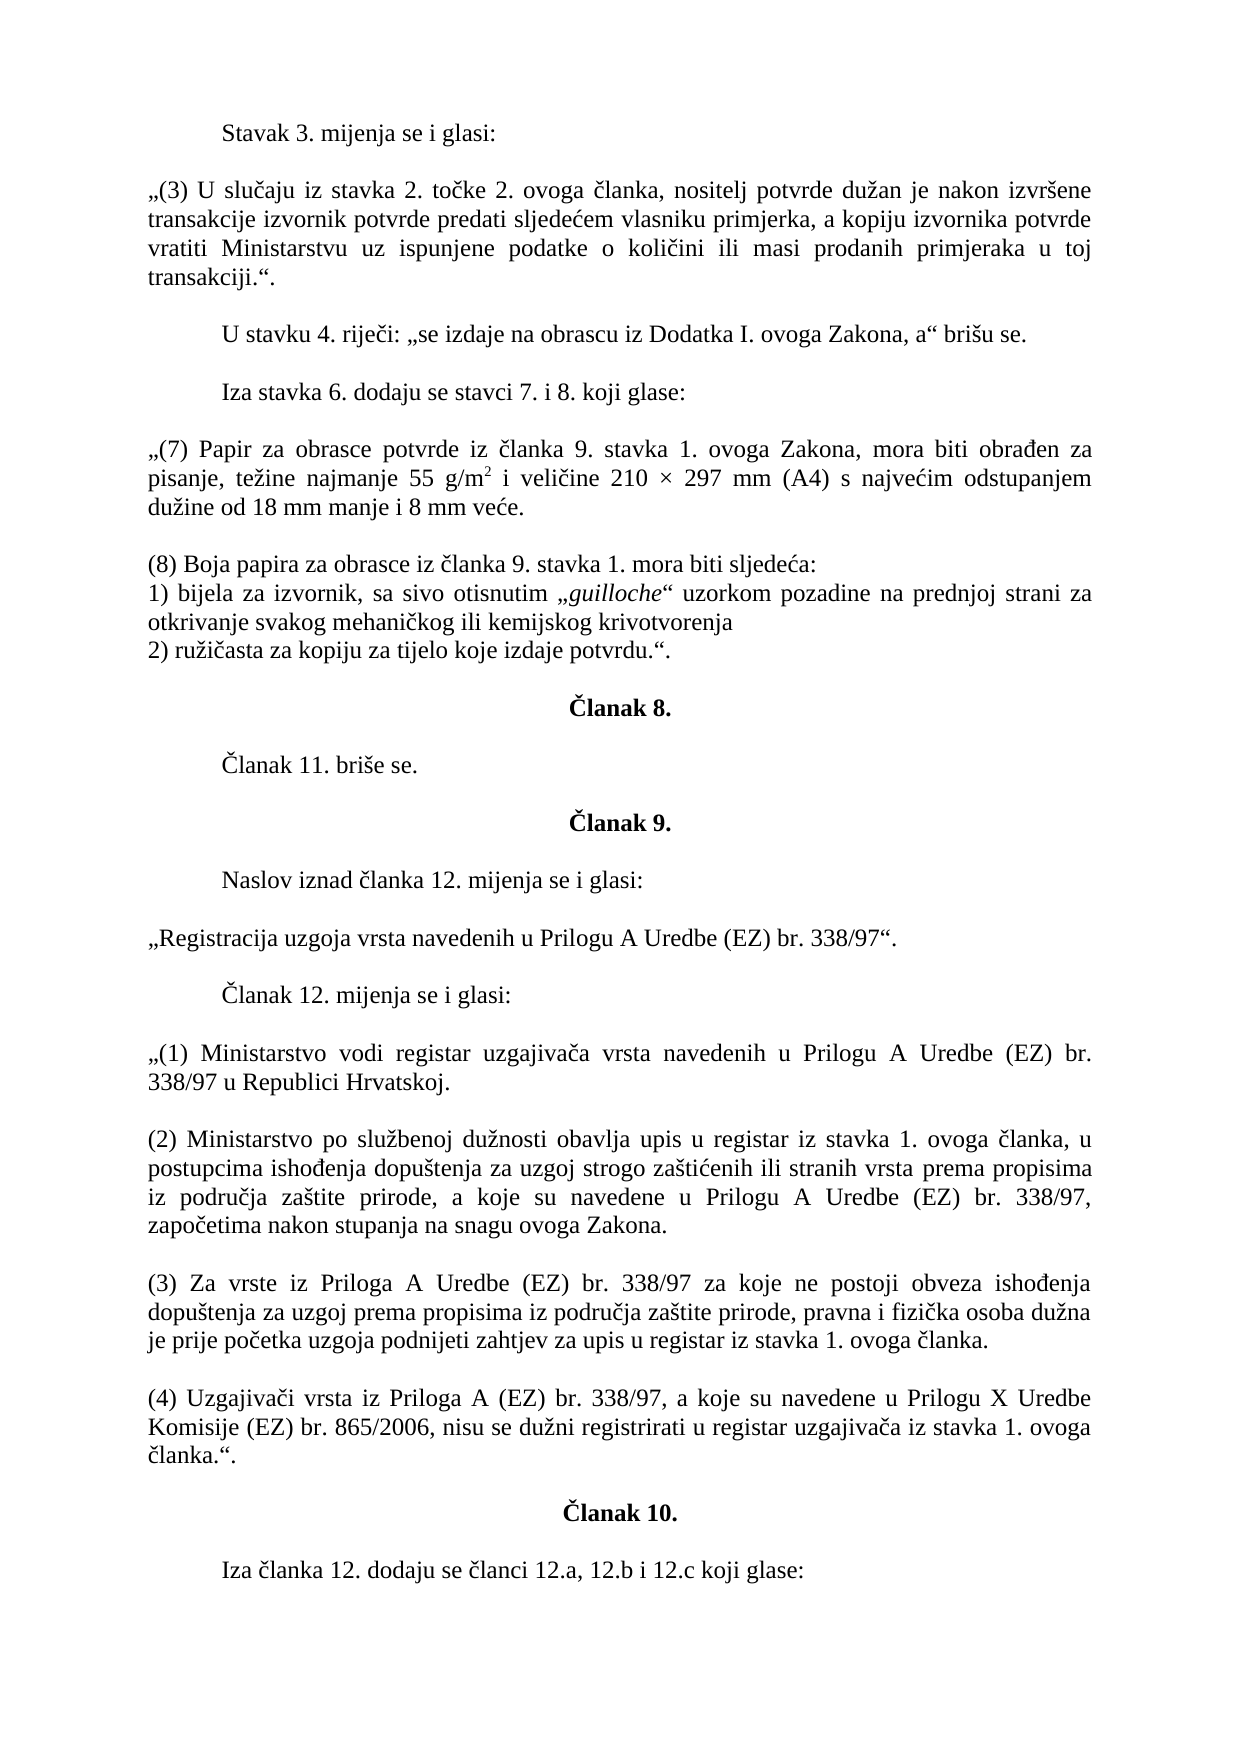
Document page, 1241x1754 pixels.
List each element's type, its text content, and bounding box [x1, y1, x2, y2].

text „(7) Papir za obrasce potvrde iz članka 9. stavka 1. ovoga Zakona, mora biti obrađen za pisanje, težine najmanje 55 g/m2 i veličine 210 × 297 mm (A4) s najvećim odstupanjem dužine od 18 mm manje i 8 mm veće. [148, 434, 1093, 521]
text Članak 9. [148, 808, 1093, 837]
text Članak 10. [148, 1498, 1093, 1527]
text Iza stavka 6. dodaju se stavci 7. i 8. koji glase: [148, 377, 1093, 406]
text (8) Boja papira za obrasce iz članka 9. stavka 1. mora biti sljedeća: [148, 549, 1093, 578]
text (2) Ministarstvo po službenoj dužnosti obavlja upis u registar iz stavka 1. ovoga članka, u postupcima ishođenja dopuštenja za uzgoj strogo zaštićenih ili stranih vrsta prema propisima iz područja zaštite prirode, a koje su navedene u Prilogu A Uredbe (EZ) br. 338/97, započetima nakon stupanja na snagu ovoga Zakona. [148, 1124, 1093, 1239]
text (4) Uzgajivači vrsta iz Priloga A (EZ) br. 338/97, a koje su navedene u Prilogu X Uredbe Komisije (EZ) br. 865/2006, nisu se dužni registrirati u registar uzgajivača iz stavka 1. ovoga članka.“. [148, 1383, 1093, 1469]
text „(1) Ministarstvo vodi registar uzgajivača vrsta navedenih u Prilogu A Uredbe (EZ) br. 338/97 u Republici Hrvatskoj. [148, 1038, 1093, 1096]
text Članak 11. briše se. [148, 751, 1093, 779]
text Članak 8. [148, 693, 1093, 722]
text „Registracija uzgoja vrsta navedenih u Prilogu A Uredbe (EZ) br. 338/97“. [148, 923, 1093, 952]
text „(3) U slučaju iz stavka 2. točke 2. ovoga članka, nositelj potvrde dužan je nakon izvršene transakcije izvornik potvrde predati sljedećem vlasniku primjerka, a kopiju izvornika potvrde vratiti Ministarstvu uz ispunjene podatke o količini ili masi prodanih primjeraka u toj transakciji.“. [148, 176, 1093, 291]
text Naslov iznad članka 12. mijenja se i glasi: [148, 866, 1093, 894]
text 1) bijela za izvornik, sa sivo otisnutim „guilloche“ uzorkom pozadine na prednjoj strani za otkrivanje svakog mehaničkog ili kemijskog krivotvorenja [148, 578, 1093, 636]
text 2) ružičasta za kopiju za tijelo koje izdaje potvrdu.“. [148, 636, 1093, 664]
text Stavak 3. mijenja se i glasi: [148, 118, 1093, 147]
text Iza članka 12. dodaju se članci 12.a, 12.b i 12.c koji glase: [148, 1556, 1093, 1584]
text Članak 12. mijenja se i glasi: [148, 981, 1093, 1009]
text U stavku 4. riječi: „se izdaje na obrascu iz Dodatka I. ovoga Zakona, a“ brišu se. [148, 319, 1093, 348]
text (3) Za vrste iz Priloga A Uredbe (EZ) br. 338/97 za koje ne postoji obveza ishođenja dopuštenja za uzgoj prema propisima iz područja zaštite prirode, pravna i fizička osoba dužna je prije početka uzgoja podnijeti zahtjev za upis u registar iz stavka 1. ovoga članka. [148, 1268, 1093, 1354]
